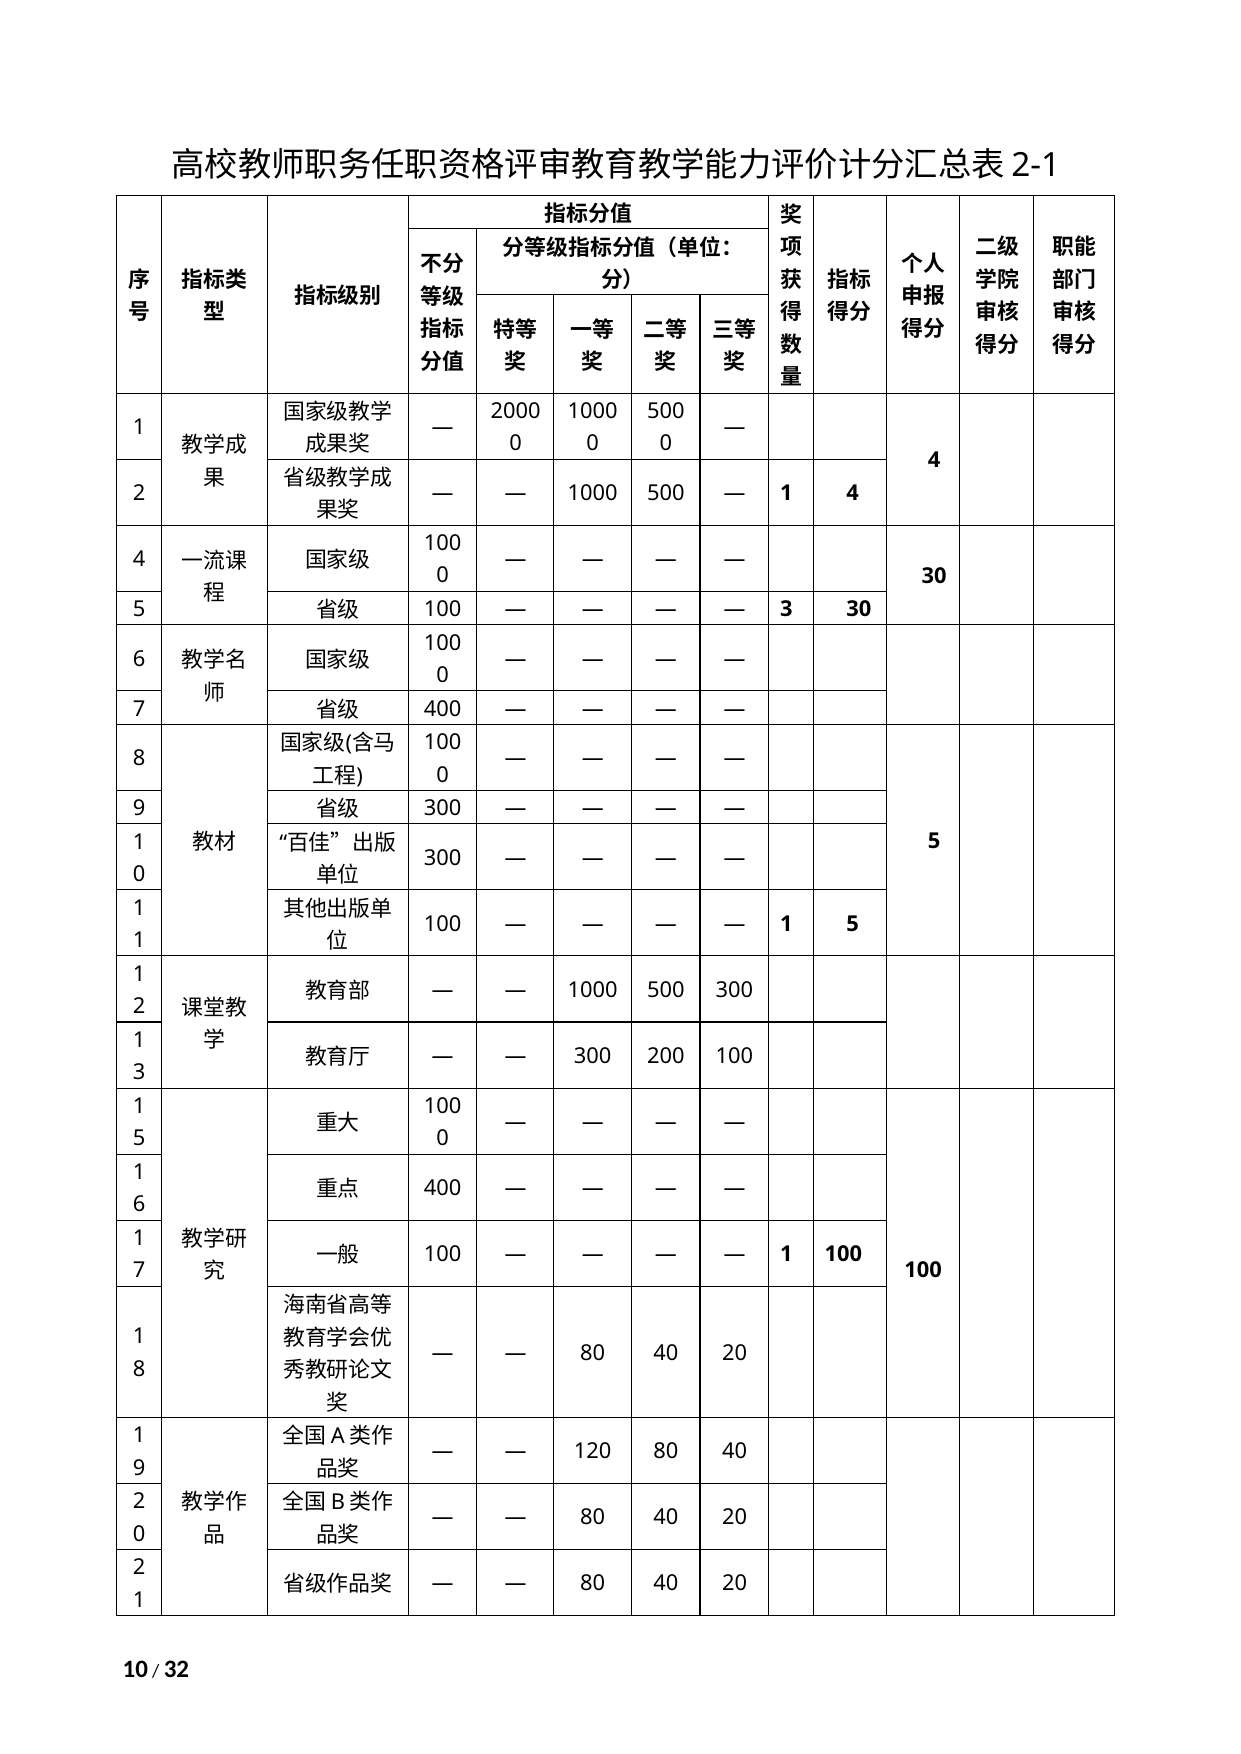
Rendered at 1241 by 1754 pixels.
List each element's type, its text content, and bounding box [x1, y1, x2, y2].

table_cell 20000 [477, 394, 553, 458]
table_cell [814, 394, 886, 458]
table_cell 2 [117, 460, 161, 524]
table_cell [814, 956, 886, 1021]
table_cell 40 [701, 1418, 768, 1483]
table_cell 19 [117, 1418, 161, 1483]
table_cell [769, 1287, 813, 1417]
table_cell 重大 [268, 1089, 408, 1153]
table_cell 教育厅 [268, 1023, 408, 1087]
table_cell 20 [117, 1484, 161, 1549]
table_cell 指标类型 [162, 196, 267, 392]
table_cell 40 [632, 1550, 699, 1615]
table_cell [769, 394, 813, 458]
table_cell — [477, 1023, 553, 1087]
table_cell [960, 1418, 1033, 1615]
table_cell — [477, 1155, 553, 1219]
table_cell 重点 [268, 1155, 408, 1219]
table_cell — [632, 1089, 699, 1153]
table_cell [814, 526, 886, 591]
table_cell [1034, 526, 1114, 624]
table_cell — [632, 791, 699, 823]
table_cell 1000 [554, 460, 631, 524]
table_cell 100 [409, 890, 476, 955]
table_cell [769, 1089, 813, 1153]
table_cell — [554, 791, 631, 823]
table_cell 100 [814, 1221, 886, 1286]
table_cell 国家级 [268, 526, 408, 591]
table_cell — [409, 1550, 476, 1615]
table_cell 省级 [268, 691, 408, 724]
table_cell — [554, 890, 631, 955]
table_cell 1 [769, 1221, 813, 1286]
table_cell 80 [554, 1550, 631, 1615]
table_cell — [409, 956, 476, 1021]
table_cell — [701, 625, 768, 690]
table_cell 海南省高等教育学会优秀教研论文奖 [268, 1287, 408, 1417]
table_cell [1034, 725, 1114, 955]
table_cell — [554, 1221, 631, 1286]
table_cell [814, 725, 886, 790]
table_cell — [554, 592, 631, 624]
table_cell — [409, 1023, 476, 1087]
table_cell [960, 725, 1033, 955]
table_cell — [477, 1287, 553, 1417]
table_cell 4 [117, 526, 161, 591]
table_cell — [701, 890, 768, 955]
table_cell “百佳”出版单位 [268, 824, 408, 889]
table_cell [1034, 394, 1114, 524]
table_cell — [409, 394, 476, 458]
table_cell [814, 1484, 886, 1549]
table_cell — [477, 1221, 553, 1286]
table_cell 奖项获得数量 [769, 196, 813, 392]
table_cell 20 [701, 1484, 768, 1549]
table_cell — [632, 592, 699, 624]
table_cell — [477, 460, 553, 524]
table_cell 40 [632, 1287, 699, 1417]
table_cell — [477, 1550, 553, 1615]
table_cell — [477, 625, 553, 690]
table_cell 一等奖 [554, 295, 631, 392]
table_cell 课堂教学 [162, 956, 267, 1087]
table_cell — [554, 1155, 631, 1219]
table_cell 11 [117, 890, 161, 955]
table_cell 教学作品 [162, 1418, 267, 1615]
table_cell [887, 1418, 959, 1615]
table_cell — [477, 592, 553, 624]
table_cell — [554, 1089, 631, 1153]
table_cell — [701, 1089, 768, 1153]
table_cell [887, 956, 959, 1087]
table_cell 80 [554, 1287, 631, 1417]
table_cell — [477, 1089, 553, 1153]
table_cell 15 [117, 1089, 161, 1153]
table_cell 18 [117, 1287, 161, 1417]
table_cell 三等奖 [701, 295, 768, 392]
table_cell 30 [814, 592, 886, 624]
table_cell 其他出版单位 [268, 890, 408, 955]
table_cell 200 [632, 1023, 699, 1087]
table_cell — [477, 824, 553, 889]
table_cell 5 [814, 890, 886, 955]
table_cell 教学名师 [162, 625, 267, 724]
table_cell 1 [117, 394, 161, 458]
table_cell — [632, 691, 699, 724]
table_cell [769, 691, 813, 724]
table_cell 国家级 [268, 625, 408, 690]
table_cell — [477, 725, 553, 790]
table_cell 9 [117, 791, 161, 823]
table_cell 10000 [554, 394, 631, 458]
table_cell 100 [409, 592, 476, 624]
table_cell 13 [117, 1023, 161, 1087]
table_cell — [477, 691, 553, 724]
table_cell — [477, 791, 553, 823]
table_cell [769, 526, 813, 591]
table_cell — [632, 526, 699, 591]
table_cell — [477, 1418, 553, 1483]
table_cell 不分等级 指标分值 [409, 229, 476, 392]
table_cell 16 [117, 1155, 161, 1219]
table_cell 1000 [409, 625, 476, 690]
table_cell 4 [887, 394, 959, 524]
table_cell — [701, 394, 768, 458]
table_cell [960, 526, 1033, 624]
table_cell 省级 [268, 791, 408, 823]
table_cell [1034, 956, 1114, 1087]
table_cell [814, 1155, 886, 1219]
table_cell [1034, 625, 1114, 724]
table_cell 100 [409, 1221, 476, 1286]
table_cell [960, 394, 1033, 524]
table_cell 省级 [268, 592, 408, 624]
table_cell 3 [769, 592, 813, 624]
table_cell [769, 725, 813, 790]
table_cell 30 [887, 526, 959, 624]
table_cell 400 [409, 1155, 476, 1219]
table_cell 特等奖 [477, 295, 553, 392]
table_cell 500 [632, 956, 699, 1021]
table_cell — [477, 526, 553, 591]
table_cell 教育部 [268, 956, 408, 1021]
table_cell 指标得分 [814, 196, 886, 392]
table_cell [769, 1484, 813, 1549]
table_cell [1034, 1418, 1114, 1615]
table_cell 1000 [409, 526, 476, 591]
table_cell [814, 625, 886, 690]
table_cell — [701, 791, 768, 823]
table_cell 职能部门审核得分 [1034, 196, 1114, 392]
table_cell — [701, 592, 768, 624]
table_cell [814, 824, 886, 889]
table_cell 12 [117, 956, 161, 1021]
table_cell — [632, 890, 699, 955]
table_cell 80 [554, 1484, 631, 1549]
table_cell [814, 1089, 886, 1153]
table_cell — [554, 526, 631, 591]
table_cell 5000 [632, 394, 699, 458]
table_cell [887, 625, 959, 724]
table_cell — [477, 890, 553, 955]
table_cell 6 [117, 625, 161, 690]
table_cell — [632, 1155, 699, 1219]
table_cell — [701, 824, 768, 889]
table_cell 二等奖 [632, 295, 699, 392]
table_cell 教学成果 [162, 394, 267, 524]
table_cell — [632, 625, 699, 690]
table_cell — [554, 625, 631, 690]
table_cell [769, 1418, 813, 1483]
table_cell 100 [701, 1023, 768, 1087]
table_cell [960, 1089, 1033, 1417]
table_cell 指标级别 [268, 196, 408, 392]
table_cell 1000 [409, 725, 476, 790]
table_cell — [409, 460, 476, 524]
table_cell 国家级(含马工程) [268, 725, 408, 790]
table_cell 17 [117, 1221, 161, 1286]
table_cell 5 [887, 725, 959, 955]
table_cell 4 [814, 460, 886, 524]
table_cell 20 [701, 1287, 768, 1417]
table_cell — [477, 1484, 553, 1549]
table_cell [769, 824, 813, 889]
table_cell 一般 [268, 1221, 408, 1286]
table_cell 500 [632, 460, 699, 524]
table_cell — [701, 1221, 768, 1286]
table_cell — [701, 725, 768, 790]
table_cell 全国B类作品奖 [268, 1484, 408, 1549]
table_cell 40 [632, 1484, 699, 1549]
table_cell 1000 [554, 956, 631, 1021]
table_cell — [701, 1155, 768, 1219]
table_header 高校教师职务任职资格评审教育教学能力评价计分汇总表2-1 [117, 130, 1114, 194]
table_cell — [632, 824, 699, 889]
table_cell 7 [117, 691, 161, 724]
table_cell — [554, 824, 631, 889]
table_cell — [632, 725, 699, 790]
table_cell 80 [632, 1418, 699, 1483]
table_cell 全国A类作品奖 [268, 1418, 408, 1483]
table_cell [960, 625, 1033, 724]
table_cell [814, 1418, 886, 1483]
table_cell 教材 [162, 725, 267, 955]
table_cell [814, 691, 886, 724]
table_cell 教学研究 [162, 1089, 267, 1417]
table_cell 20 [701, 1550, 768, 1615]
table_cell — [701, 691, 768, 724]
table_cell — [477, 956, 553, 1021]
table_cell 1000 [409, 1089, 476, 1153]
table_cell 二级学院审核得分 [960, 196, 1033, 392]
table_cell 省级教学成果奖 [268, 460, 408, 524]
table_cell 100 [887, 1089, 959, 1417]
table_cell — [554, 725, 631, 790]
table_cell [960, 956, 1033, 1087]
table_cell [814, 1550, 886, 1615]
table_cell 21 [117, 1550, 161, 1615]
table_cell — [409, 1287, 476, 1417]
table_cell 10 [117, 824, 161, 889]
table_cell 400 [409, 691, 476, 724]
table_cell 序号 [117, 196, 161, 392]
table_cell [814, 1023, 886, 1087]
table_cell [769, 1023, 813, 1087]
table_cell [814, 1287, 886, 1417]
table_cell 国家级教学成果奖 [268, 394, 408, 458]
table_cell 一流课程 [162, 526, 267, 624]
table_cell — [701, 460, 768, 524]
table_cell 个人申报得分 [887, 196, 959, 392]
table_cell 1 [769, 890, 813, 955]
table_cell [769, 1155, 813, 1219]
table_cell 省级作品奖 [268, 1550, 408, 1615]
table_cell 指标分值 [409, 196, 768, 228]
table_cell — [701, 526, 768, 591]
table_cell [769, 956, 813, 1021]
table_cell [814, 791, 886, 823]
table_cell 300 [409, 791, 476, 823]
table_cell 300 [409, 824, 476, 889]
table_cell 300 [554, 1023, 631, 1087]
table_cell 8 [117, 725, 161, 790]
table_cell [769, 791, 813, 823]
table_cell 1 [769, 460, 813, 524]
table_cell 120 [554, 1418, 631, 1483]
table_cell [769, 1550, 813, 1615]
table_cell — [554, 691, 631, 724]
table_cell [769, 625, 813, 690]
table_cell — [409, 1418, 476, 1483]
table_cell [1034, 1089, 1114, 1417]
table_cell 300 [701, 956, 768, 1021]
table_cell 5 [117, 592, 161, 624]
table_cell 分等级指标分值（单位：分） [477, 229, 768, 294]
table_cell — [409, 1484, 476, 1549]
table_cell — [632, 1221, 699, 1286]
